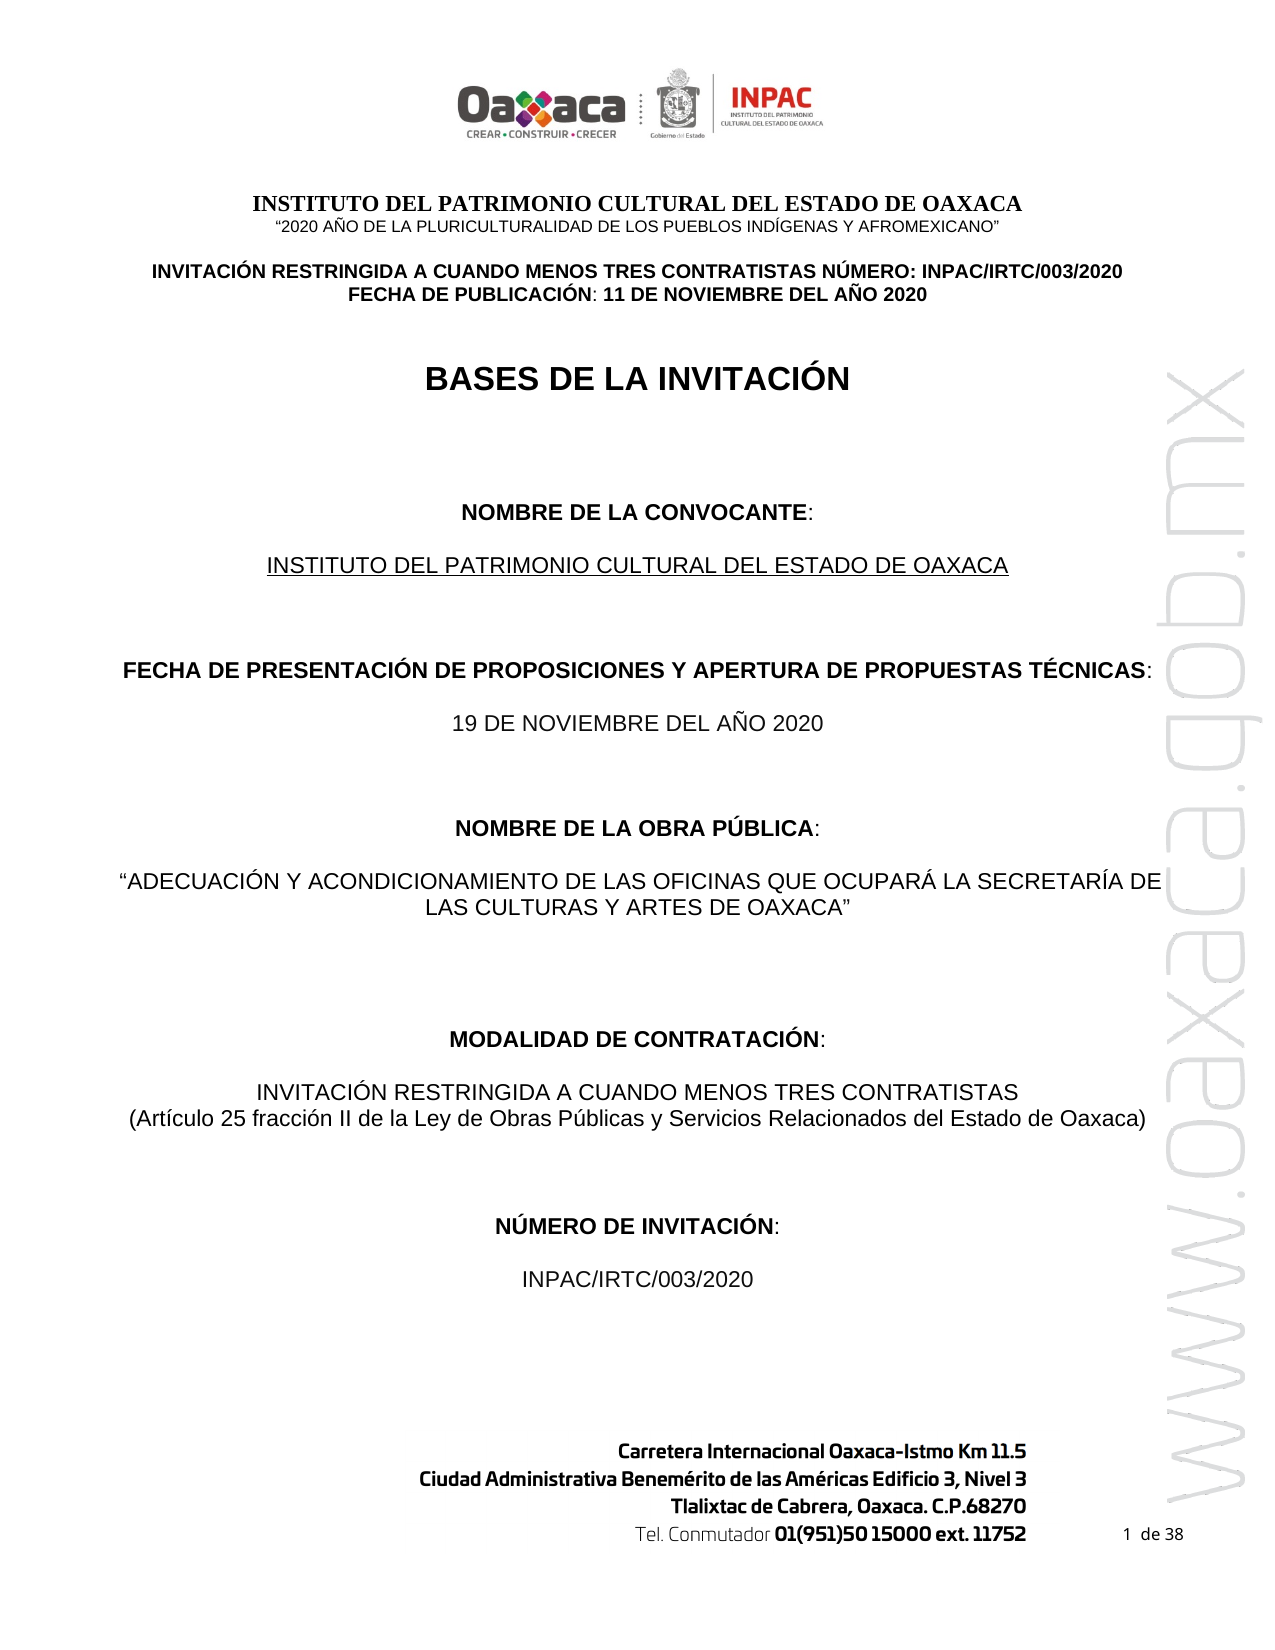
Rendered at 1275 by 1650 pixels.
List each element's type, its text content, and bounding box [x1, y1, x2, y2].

text MODALIDAD DE CONTRATACIÓN: [89, 1026, 1186, 1052]
text NOMBRE DE LA CONVOCANTE: [89, 499, 1186, 525]
text NOMBRE DE LA OBRA PÚBLICA: [89, 815, 1186, 842]
text INSTITUTO DEL PATRIMONIO CULTURAL DEL ESTADO DE OAXACA [89, 552, 1186, 578]
text (Artículo 25 fracción II de la Ley de Obras Públicas y Servicios Relacionados del Estado de Oaxaca) [89, 1105, 1186, 1132]
text INVITACIÓN RESTRINGIDA A CUANDO MENOS TRES CONTRATISTAS [89, 1079, 1186, 1105]
text BASES DE LA INVITACIÓN [89, 358, 1186, 397]
picture [405, 1430, 1060, 1554]
text INPAC/IRTC/003/2020 [89, 1266, 1186, 1292]
text NÚMERO DE INVITACIÓN: [89, 1213, 1186, 1239]
picture [443, 63, 845, 147]
text FECHA DE PRESENTACIÓN DE PROPOSICIONES Y APERTURA DE PROPUESTAS TÉCNICAS: [89, 657, 1186, 683]
text “ADECUACIÓN Y ACONDICIONAMIENTO DE LAS OFICINAS QUE OCUPARÁ LA SECRETARÍA DE LAS CULTURAS Y ARTES DE OAXACA” [89, 868, 1186, 921]
text 19 DE NOVIEMBRE DEL AÑO 2020 [89, 710, 1186, 736]
picture [1156, 324, 1263, 1527]
